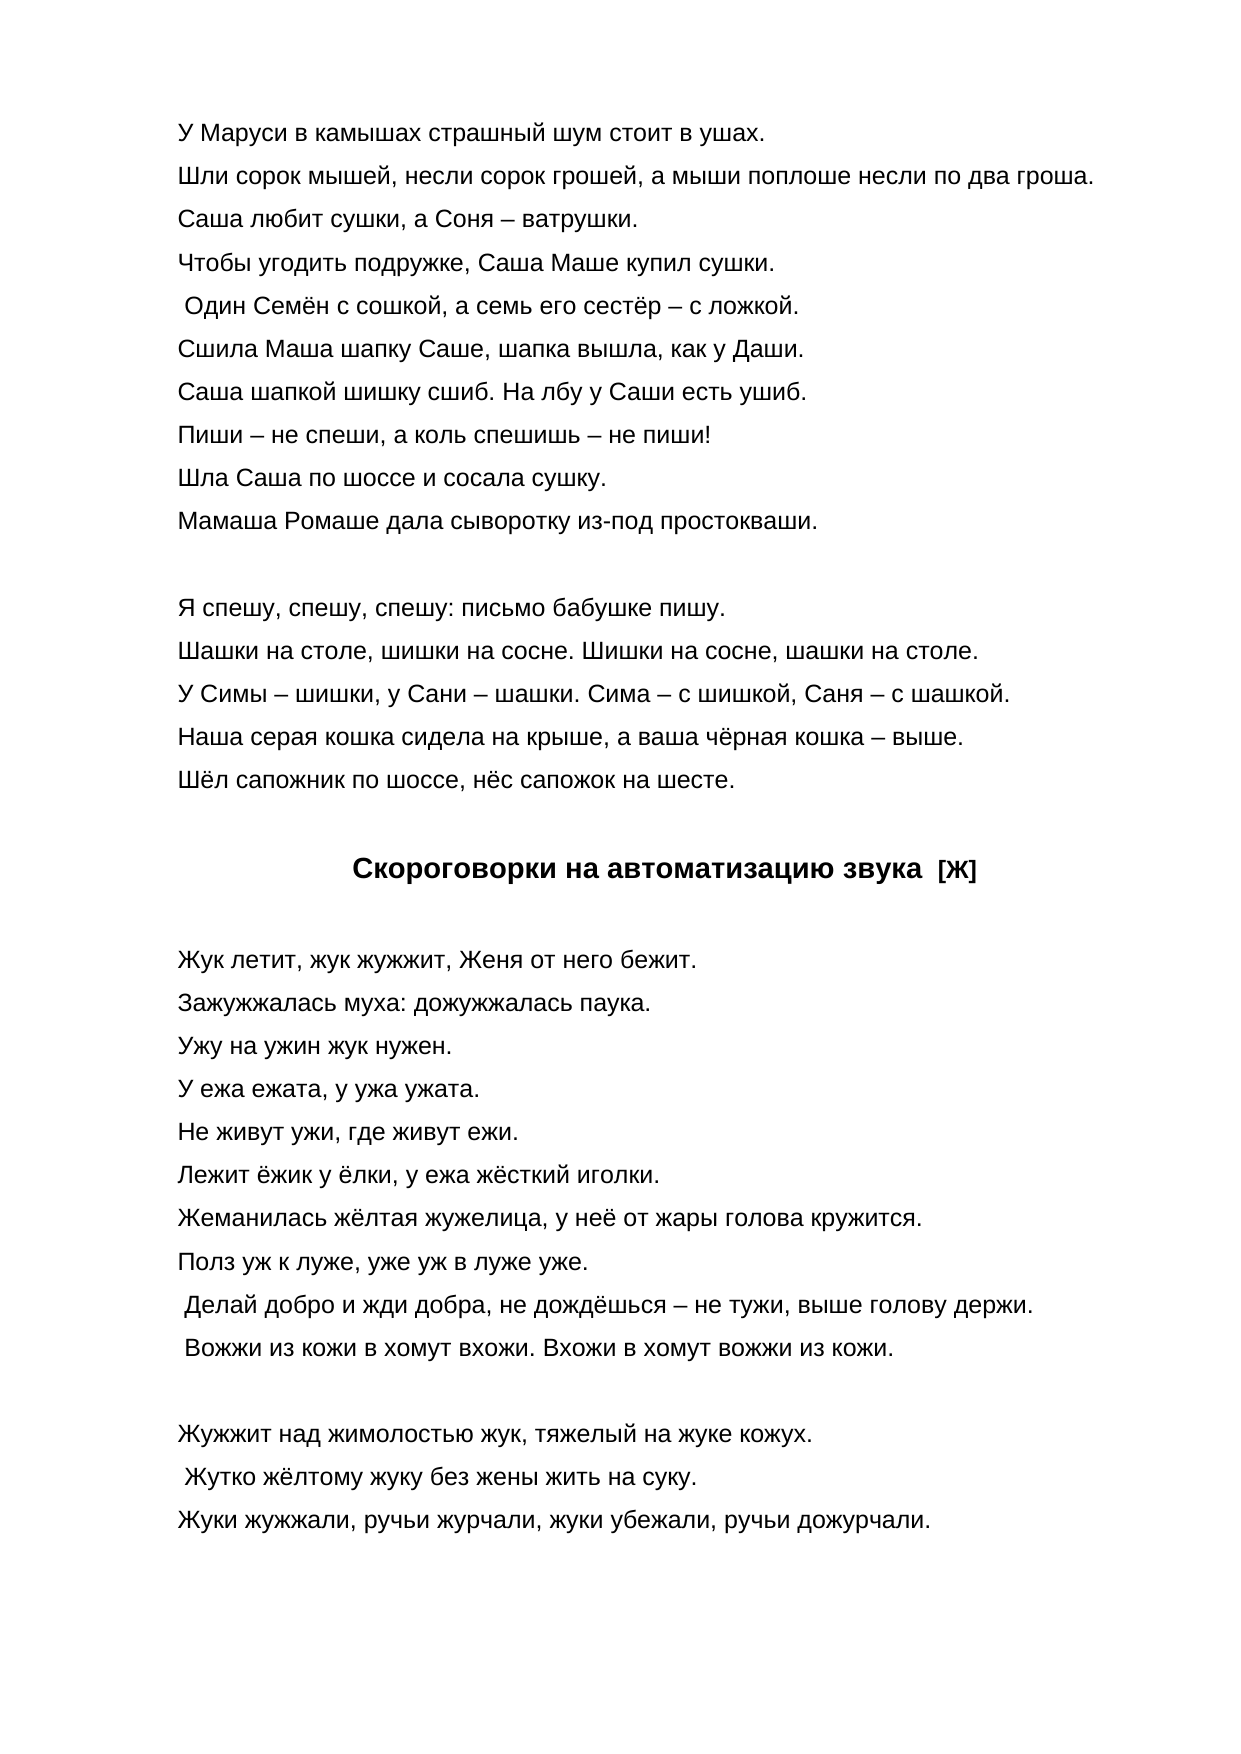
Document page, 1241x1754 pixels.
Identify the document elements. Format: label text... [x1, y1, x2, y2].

text Не живут ужи, где живут ежи. [177, 1117, 1152, 1146]
text Саша шапкой шишку сшиб. На лбу у Саши есть ушиб. [177, 377, 1152, 406]
text Сшила Маша шапку Саше, шапка вышла, как у Даши. [177, 334, 1152, 362]
text Я спешу, спешу, спешу: письмо бабушке пишу. [177, 549, 1152, 621]
text Жеманилась жёлтая жужелица, у неё от жары голова кружится. [177, 1203, 1152, 1232]
text Чтобы угодить подружке, Саша Маше купил сушки. [177, 247, 1152, 276]
text Саша любит сушки, а Соня – ватрушки. [177, 204, 1152, 233]
text У Симы – шишки, у Сани – шашки. Сима – с шишкой, Саня – с шашкой. [177, 679, 1152, 707]
text Полз уж к луже, уже уж в луже уже. [177, 1247, 1152, 1275]
text Жутко жёлтому жуку без жены жить на суку. [177, 1462, 1152, 1491]
text Жуки жужжали, ручьи журчали, жуки убежали, ручьи дожурчали. [177, 1505, 1152, 1534]
text У ежа ежата, у ужа ужата. [177, 1074, 1152, 1103]
text Один Семён с сошкой, а семь его сестёр – с ложкой. [177, 291, 1152, 319]
text У Маруси в камышах страшный шум стоит в ушах. [177, 118, 1152, 147]
text Скороговорки на автоматизацию звука [Ж] [177, 851, 1152, 885]
text Шла Саша по шоссе и сосала сушку. [177, 463, 1152, 492]
text Пиши – не спеши, а коль спешишь – не пиши! [177, 420, 1152, 449]
text Вожжи из кожи в хомут вхожи. Вхожи в хомут вожжи из кожи. [177, 1333, 1152, 1362]
text Делай добро и жди добра, не дождёшься – не тужи, выше голову держи. [177, 1290, 1152, 1318]
text Жужжит над жимолостью жук, тяжелый на жуке кожух. [177, 1376, 1152, 1448]
text Зажужжалась муха: дожужжалась паука. [177, 988, 1152, 1017]
text Ужу на ужин жук нужен. [177, 1031, 1152, 1060]
text Лежит ёжик у ёлки, у ежа жёсткий иголки. [177, 1160, 1152, 1189]
text Шашки на столе, шишки на сосне. Шишки на сосне, шашки на столе. [177, 636, 1152, 664]
text Наша серая кошка сидела на крыше, а ваша чёрная кошка – выше. [177, 722, 1152, 751]
text Шёл сапожник по шоссе, нёс сапожок на шесте. [177, 765, 1152, 794]
text Шли сорок мышей, несли сорок грошей, а мыши поплоше несли по два гроша. [177, 161, 1152, 190]
text Жук летит, жук жужжит, Женя от него бежит. [177, 945, 1152, 973]
text Мамаша Ромаше дала сыворотку из-под простокваши. [177, 506, 1152, 535]
